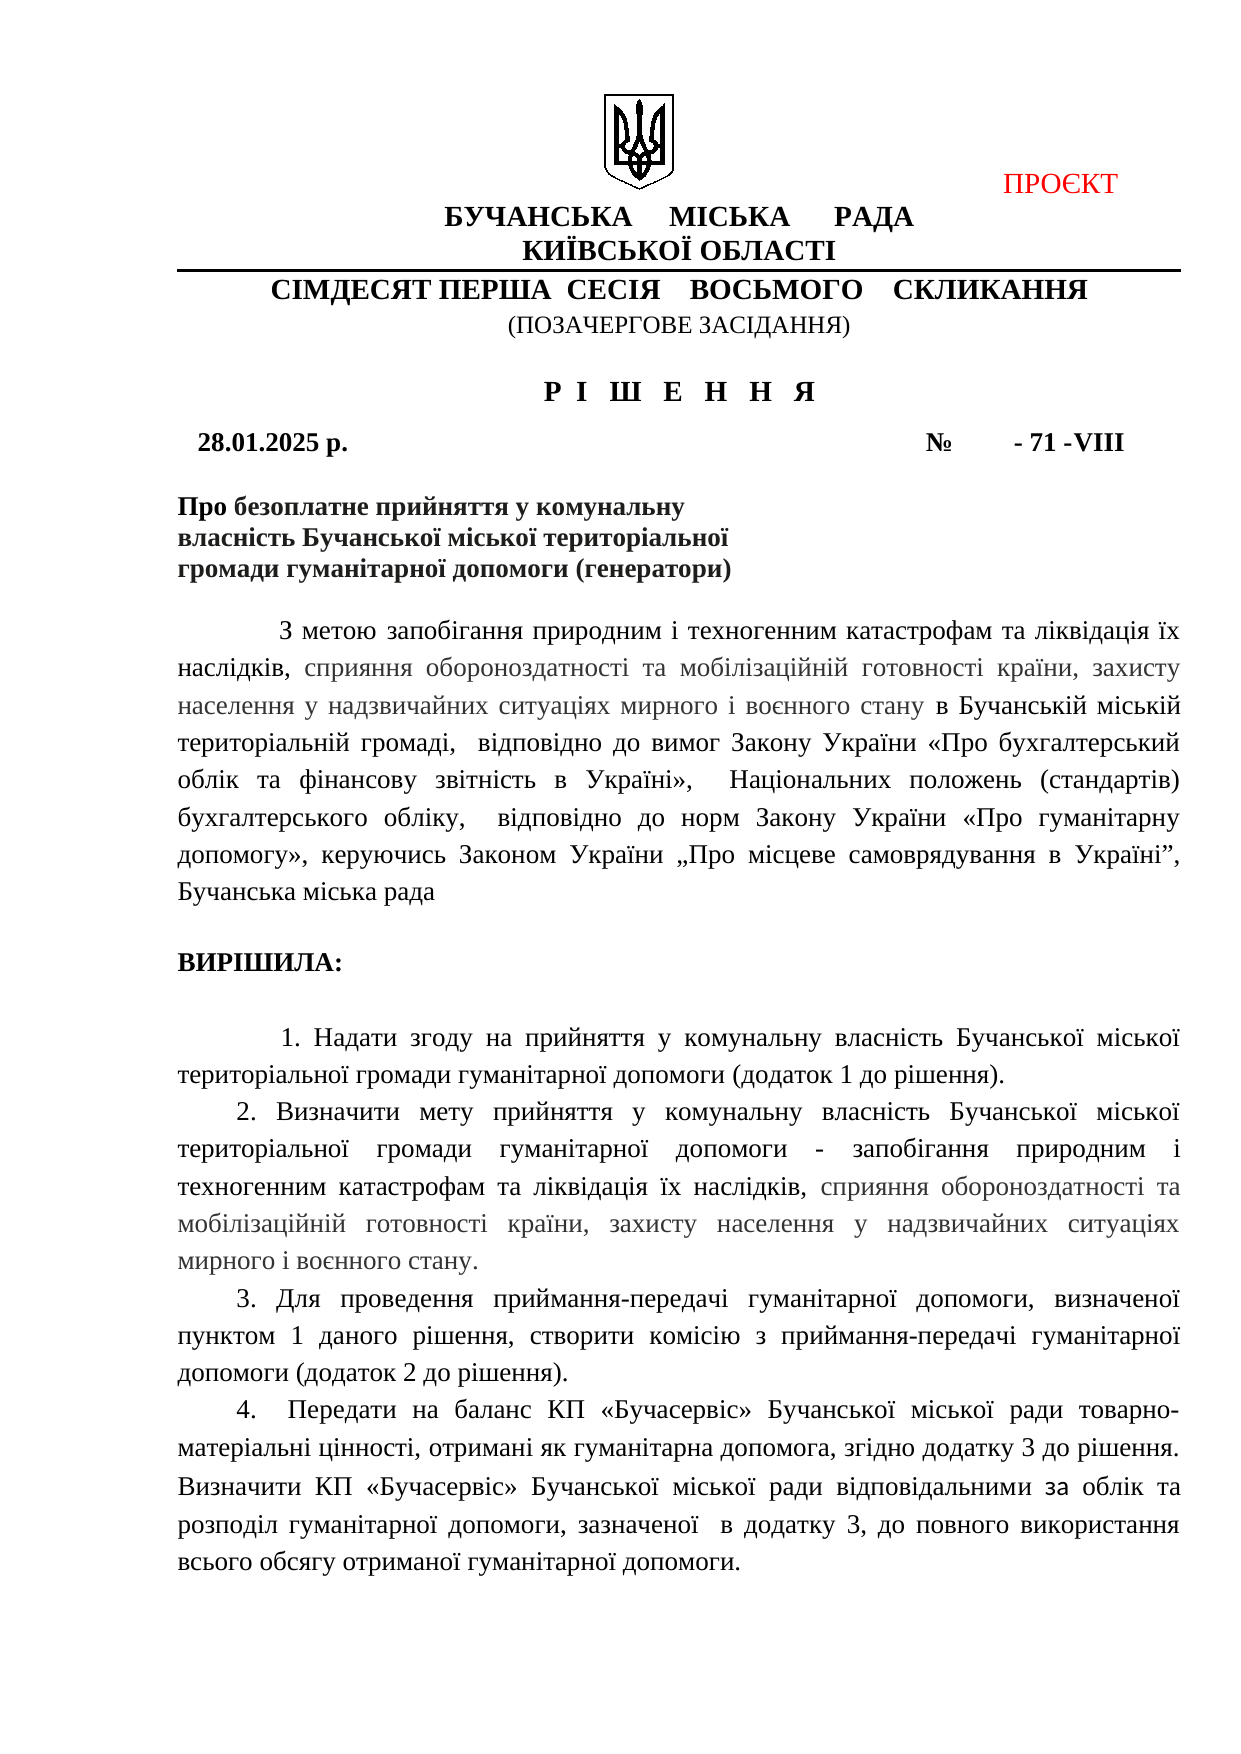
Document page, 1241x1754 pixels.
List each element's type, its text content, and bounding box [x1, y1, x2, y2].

text БУЧАНСЬКА МІСЬКА РАДА [177, 199, 1181, 233]
subtitle КИЇВСЬКОЇ ОБЛАСТІ [177, 233, 1181, 269]
text 2. Визначити мету прийняття у комунальну власність Бучанської міської територіальної громади гуманітарної допомоги - запобігання природним і техногенним катастрофам та ліквідація їх наслідків, сприяння обороноздатності та мобілізаційній готовності країни, захисту населення у надзвичайних ситуаціях мирного і воєнного стану. [177, 1095, 1181, 1170]
text Про безоплатне прийняття у комунальну [177, 490, 1181, 521]
subtitle Р І Ш Е Н Н Я [177, 374, 1181, 407]
text 1. Надати згоду на прийняття у комунальну власність Бучанської міської територіальної громади гуманітарної допомоги (додаток 1 до рішення). [177, 1021, 1181, 1089]
text З метою запобігання природним і техногенним катастрофам та ліквідація їх наслідків, сприяння обороноздатності та мобілізаційній готовності країни, захисту населення у надзвичайних ситуаціях мирного і воєнного стану в Бучанській міській територіальній громаді, відповідно до вимог Закону України «Про бухгалтерський облік та фінансову звітність в Україні», Національних положень (стандартів) бухгалтерського обліку, відповідно до норм Закону України «Про гуманітарну допомогу», керуючись Законом України „Про місцеве самоврядування в Україні”, Бучанська міська рада [177, 614, 1181, 652]
text 4. Передати на баланс КП «Бучасервіс» Бучанської міської ради товарно-матеріальні цінності, отримані як гуманітарна допомога, згідно додатку 3 до рішення. Визначити КП «Бучасервіс» Бучанської міської ради відповідальними за облік та розподіл гуманітарної допомоги, зазначеної в додатку 3, до повного використання всього обсягу отриманої гуманітарної допомоги. [177, 1394, 1181, 1508]
subtitle ПРОЄКТ [177, 89, 1181, 199]
text 3. Для проведення приймання-передачі гуманітарної допомоги, визначеної пунктом 1 даного рішення, створити комісію з приймання-передачі гуманітарної допомоги (додаток 2 до рішення). [177, 1282, 1181, 1387]
text СІМДЕСЯТ ПЕРША СЕСІЯ ВОСЬМОГО СКЛИКАННЯ [177, 272, 1181, 305]
text ВИРІШИЛА: [177, 946, 1181, 977]
text 4. Передати на баланс КП «Бучасервіс» Бучанської міської ради товарно-матеріальні цінності, отримані як гуманітарна допомога, згідно додатку 3 до рішення. Визначити КП «Бучасервіс» Бучанської міської ради відповідальними за облік та розподіл гуманітарної допомоги, зазначеної в додатку 3, до повного використання всього обсягу отриманої гуманітарної допомоги. [177, 1539, 1181, 1576]
text (ПОЗАЧЕРГОВЕ ЗАСІДАННЯ) [177, 310, 1181, 339]
text 2. Визначити мету прийняття у комунальну власність Бучанської міської територіальної громади гуманітарної допомоги - запобігання природним і техногенним катастрофам та ліквідація їх наслідків, сприяння обороноздатності та мобілізаційній готовності країни, захисту населення у надзвичайних ситуаціях мирного і воєнного стану. [177, 1238, 1181, 1276]
text власність Бучанської міської територіальної [177, 521, 1181, 552]
subtitle 28.01.2025 р. № - 71 -VІІІ [177, 426, 1181, 457]
text громади гуманітарної допомоги (генератори) [177, 552, 1181, 583]
text З метою запобігання природним і техногенним катастрофам та ліквідація їх наслідків, сприяння обороноздатності та мобілізаційній готовності країни, захисту населення у надзвичайних ситуаціях мирного і воєнного стану в Бучанській міській територіальній громаді, відповідно до вимог Закону України «Про бухгалтерський облік та фінансову звітність в Україні», Національних положень (стандартів) бухгалтерського обліку, відповідно до норм Закону України «Про гуманітарну допомогу», керуючись Законом України „Про місцеве самоврядування в Україні”, Бучанська міська рада [177, 683, 1181, 906]
